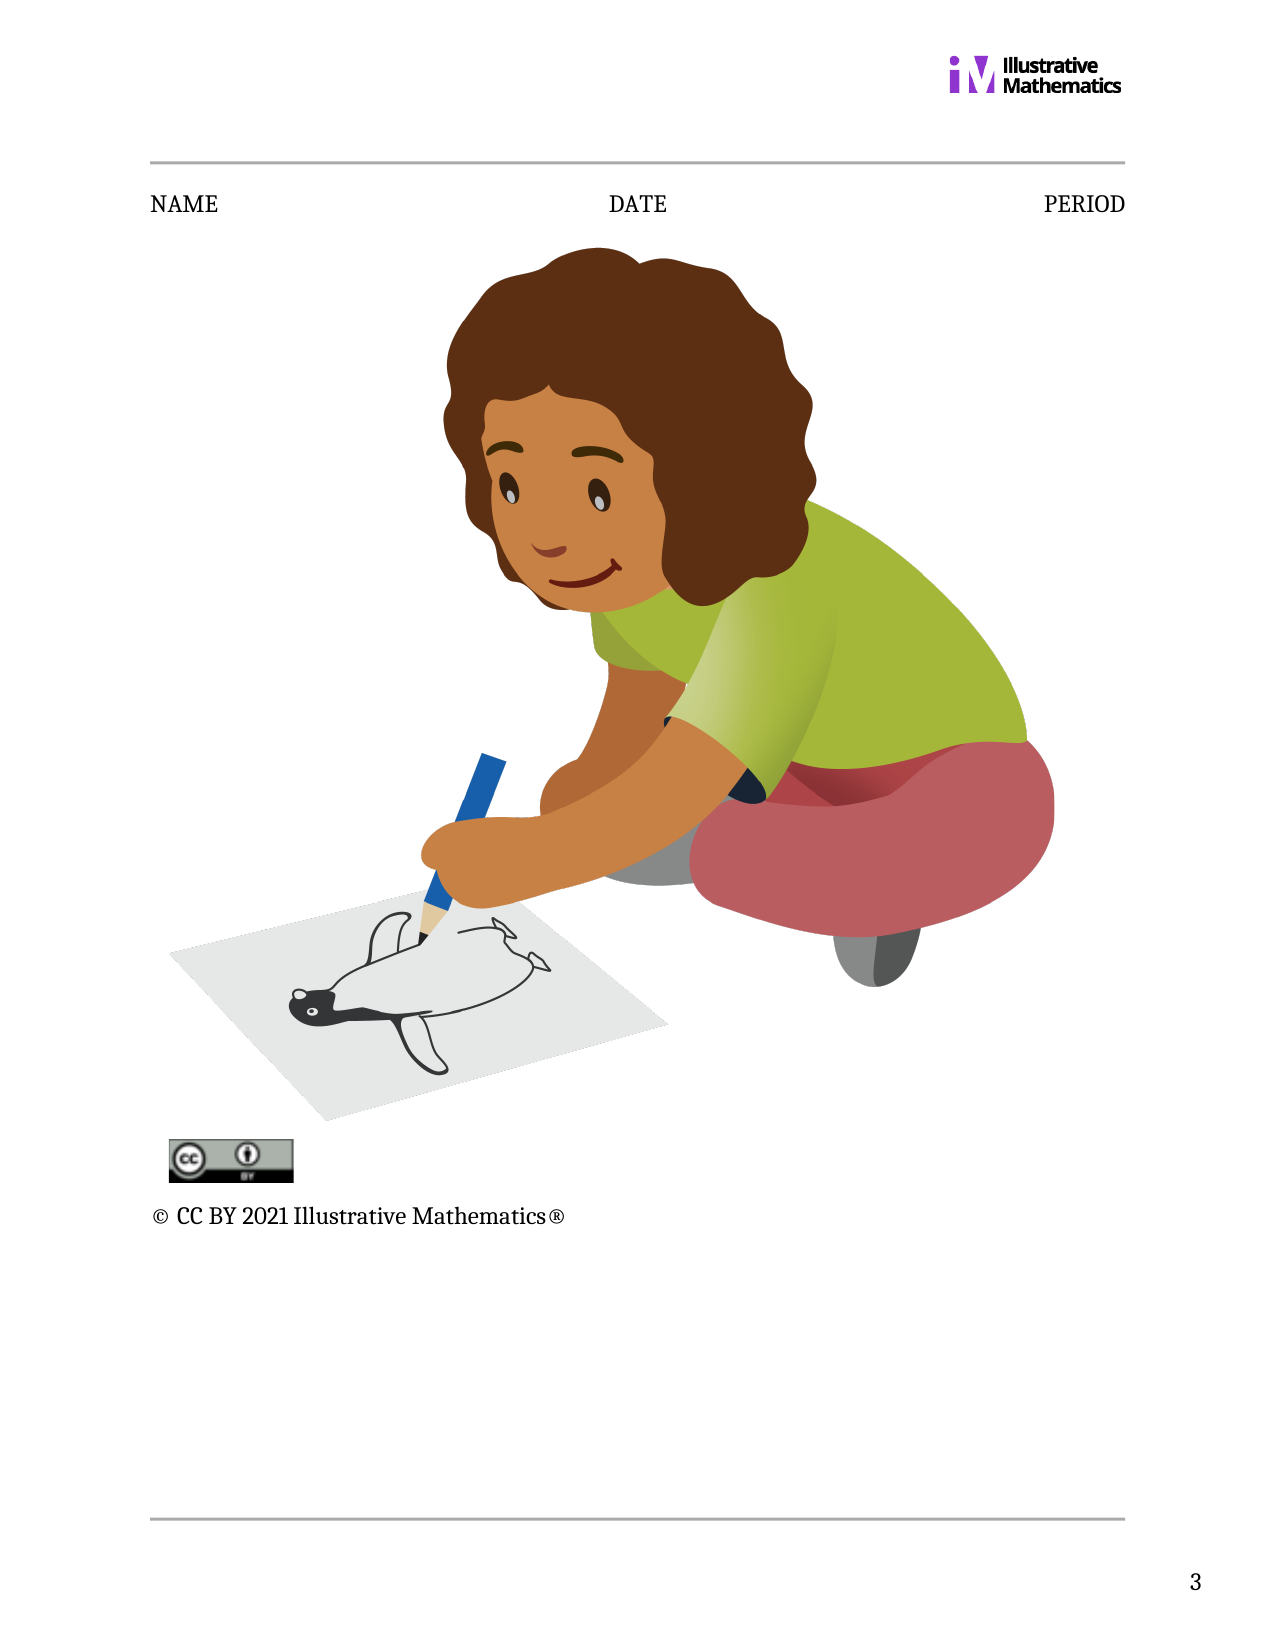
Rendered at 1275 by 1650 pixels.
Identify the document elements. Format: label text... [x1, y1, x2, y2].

picture [168, 247, 1055, 1121]
picture [168, 1139, 294, 1183]
text © CC BY 2021 Illustrative Mathematics® [150, 1202, 1125, 1230]
picture [949, 55, 1121, 93]
